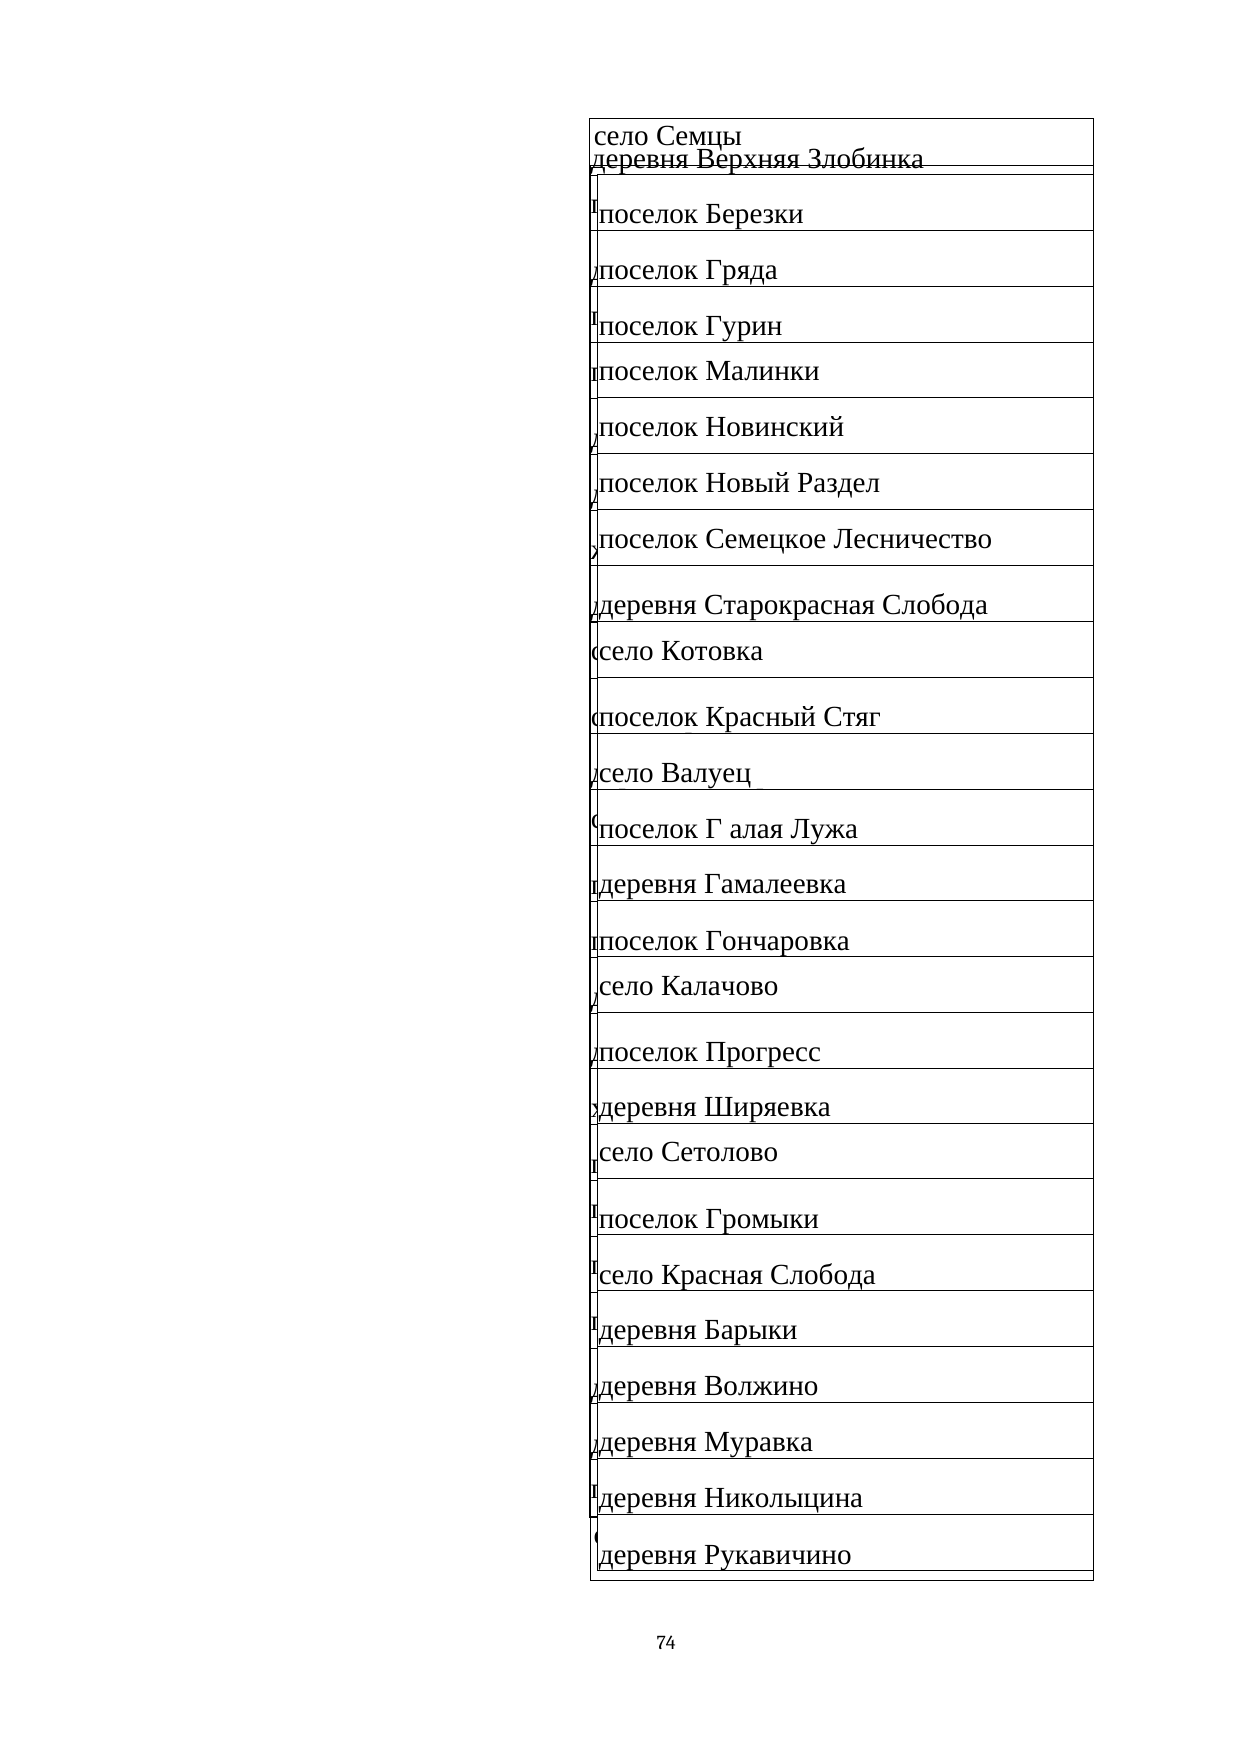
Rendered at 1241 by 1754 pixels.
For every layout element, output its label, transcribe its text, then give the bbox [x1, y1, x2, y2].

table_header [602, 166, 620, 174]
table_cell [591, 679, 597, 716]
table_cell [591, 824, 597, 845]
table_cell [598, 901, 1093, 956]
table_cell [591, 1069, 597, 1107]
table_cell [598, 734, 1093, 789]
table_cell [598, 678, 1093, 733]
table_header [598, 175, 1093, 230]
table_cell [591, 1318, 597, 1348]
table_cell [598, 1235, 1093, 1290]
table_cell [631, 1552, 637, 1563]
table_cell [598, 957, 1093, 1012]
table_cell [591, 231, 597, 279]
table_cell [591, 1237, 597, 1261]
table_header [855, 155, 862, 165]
text село Семцы [593, 118, 748, 152]
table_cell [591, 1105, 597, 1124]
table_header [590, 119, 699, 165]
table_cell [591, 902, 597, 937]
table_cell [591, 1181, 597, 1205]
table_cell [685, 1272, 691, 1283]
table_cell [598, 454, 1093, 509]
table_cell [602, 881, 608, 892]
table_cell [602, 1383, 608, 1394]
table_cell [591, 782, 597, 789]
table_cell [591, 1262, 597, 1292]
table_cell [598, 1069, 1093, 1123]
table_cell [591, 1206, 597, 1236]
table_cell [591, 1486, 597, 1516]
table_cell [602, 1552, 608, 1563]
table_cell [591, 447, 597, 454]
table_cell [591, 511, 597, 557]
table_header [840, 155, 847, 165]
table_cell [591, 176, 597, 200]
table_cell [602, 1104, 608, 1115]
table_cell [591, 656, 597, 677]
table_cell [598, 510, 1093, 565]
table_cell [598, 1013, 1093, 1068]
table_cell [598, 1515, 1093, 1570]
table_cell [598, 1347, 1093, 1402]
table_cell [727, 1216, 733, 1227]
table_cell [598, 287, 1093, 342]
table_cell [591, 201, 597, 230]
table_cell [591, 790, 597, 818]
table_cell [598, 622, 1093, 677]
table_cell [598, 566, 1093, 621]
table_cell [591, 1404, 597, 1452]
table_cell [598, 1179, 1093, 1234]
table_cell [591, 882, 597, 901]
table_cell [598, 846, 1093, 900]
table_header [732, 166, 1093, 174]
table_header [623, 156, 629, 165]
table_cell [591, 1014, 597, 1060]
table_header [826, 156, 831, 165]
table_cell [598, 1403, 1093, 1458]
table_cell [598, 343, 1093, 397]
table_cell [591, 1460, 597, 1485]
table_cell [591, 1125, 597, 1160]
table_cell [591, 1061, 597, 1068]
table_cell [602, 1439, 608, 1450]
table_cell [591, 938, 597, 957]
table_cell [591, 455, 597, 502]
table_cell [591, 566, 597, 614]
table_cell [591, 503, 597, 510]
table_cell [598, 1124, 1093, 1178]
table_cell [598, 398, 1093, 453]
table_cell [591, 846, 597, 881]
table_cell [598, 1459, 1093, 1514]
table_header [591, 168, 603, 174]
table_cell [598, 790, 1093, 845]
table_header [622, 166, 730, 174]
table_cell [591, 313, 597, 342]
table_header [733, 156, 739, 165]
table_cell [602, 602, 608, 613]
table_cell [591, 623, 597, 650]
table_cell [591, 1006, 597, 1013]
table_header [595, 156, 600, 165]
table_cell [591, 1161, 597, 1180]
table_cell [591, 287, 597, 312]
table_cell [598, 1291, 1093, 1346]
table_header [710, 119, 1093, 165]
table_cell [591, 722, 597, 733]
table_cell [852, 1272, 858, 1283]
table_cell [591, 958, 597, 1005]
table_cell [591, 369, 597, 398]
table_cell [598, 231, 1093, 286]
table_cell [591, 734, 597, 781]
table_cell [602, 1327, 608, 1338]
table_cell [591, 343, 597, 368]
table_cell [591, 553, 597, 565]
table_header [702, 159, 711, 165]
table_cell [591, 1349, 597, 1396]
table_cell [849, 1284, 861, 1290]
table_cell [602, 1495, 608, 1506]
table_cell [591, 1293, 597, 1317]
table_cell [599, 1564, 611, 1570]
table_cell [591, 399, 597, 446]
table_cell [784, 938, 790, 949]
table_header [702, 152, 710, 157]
